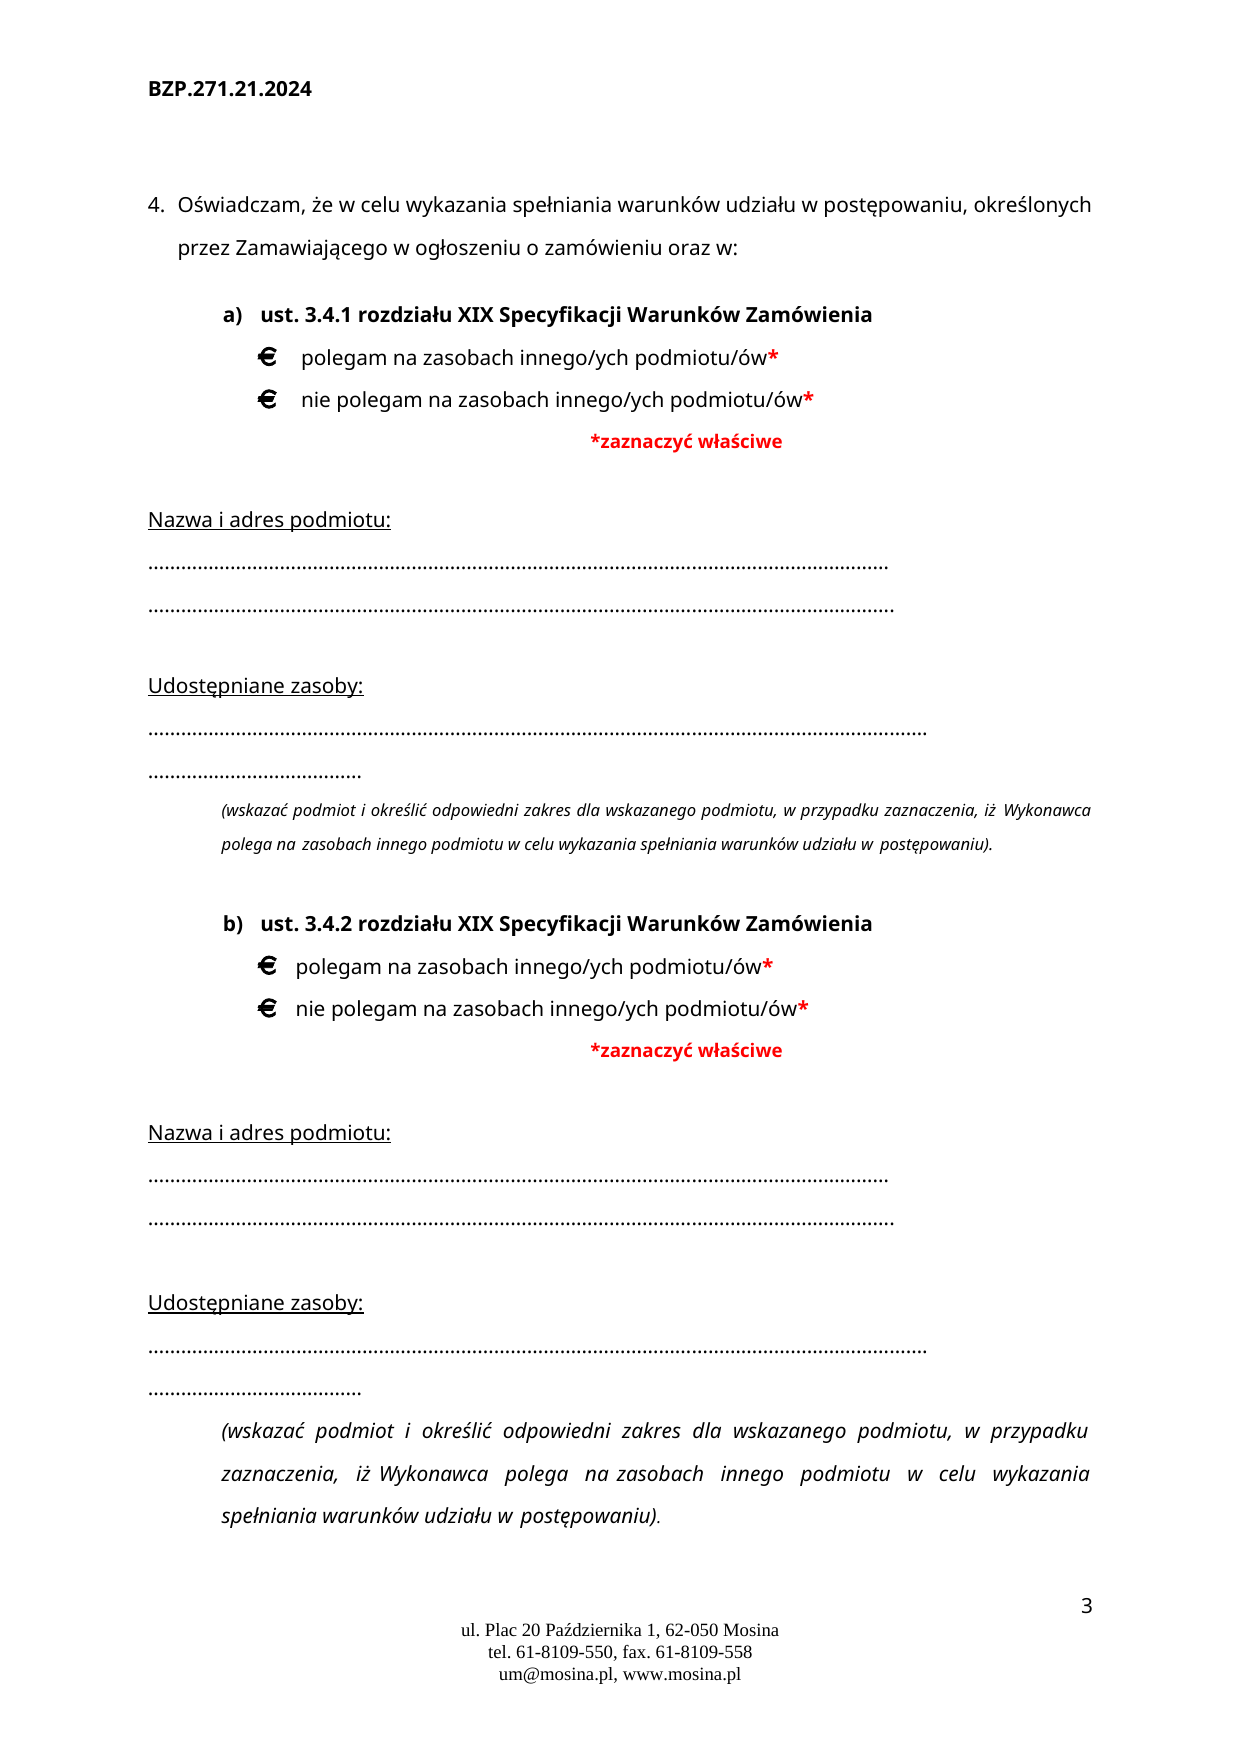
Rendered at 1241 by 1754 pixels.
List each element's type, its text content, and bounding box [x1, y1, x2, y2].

list nie polegam na zasobach innego/ych podmiotu/ów* [258, 386, 1093, 414]
list ust. 3.4.2 rozdziału XIX Specyfikacji Warunków Zamówienia [223, 909, 1093, 938]
text (wskazać podmiot i określić odpowiedni zakres dla wskazanego podmiotu, w przypadku zaznaczenia, iż Wykonawca polega na zasobach innego podmiotu w celu wykazania spełniania warunków udziału w postępowaniu). [221, 1416, 1093, 1530]
text ……………………………………………………………………………………………………………………… [148, 547, 1090, 576]
text ………………………………………………………………………………………………………………………. [148, 1203, 1093, 1232]
text (wskazać podmiot i określić odpowiedni zakres dla wskazanego podmiotu, w przypadku zaznaczenia, iż Wykonawca polega na zasobach innego podmiotu w celu wykazania spełniania warunków udziału w postępowaniu). [221, 798, 1093, 855]
list ust. 3.4.1 rozdziału XIX Specyfikacji Warunków Zamówienia [223, 300, 1093, 329]
list nie polegam na zasobach innego/ych podmiotu/ów* [258, 994, 1093, 1023]
text 4. Oświadczam, że w celu wykazania spełniania warunków udziału w postępowaniu, określonych przez Zamawiającego w ogłoszeniu o zamówieniu oraz w: [148, 190, 1093, 261]
text ……………………………………………………………………………………………………………………… [148, 1161, 1093, 1189]
list *zaznaczyć właściwe [555, 428, 1093, 454]
list polegam na zasobach innego/ych podmiotu/ów* [258, 952, 1093, 980]
text …………………………………………………………………………………………………………………………….………………………………… [148, 1331, 1093, 1402]
list *zaznaczyć właściwe [555, 1037, 1093, 1063]
text …………………………………………………………………………………………………………………………….………………………………… [148, 713, 1090, 784]
text Udostępniane zasoby: [148, 1288, 1093, 1317]
text Udostępniane zasoby: [148, 671, 1090, 699]
text ………………………………………………………………………………………………………………………. [148, 590, 1090, 618]
list polegam na zasobach innego/ych podmiotu/ów* [258, 343, 1093, 371]
text Nazwa i adres podmiotu: [148, 505, 1090, 533]
text Nazwa i adres podmiotu: [148, 1118, 1093, 1146]
